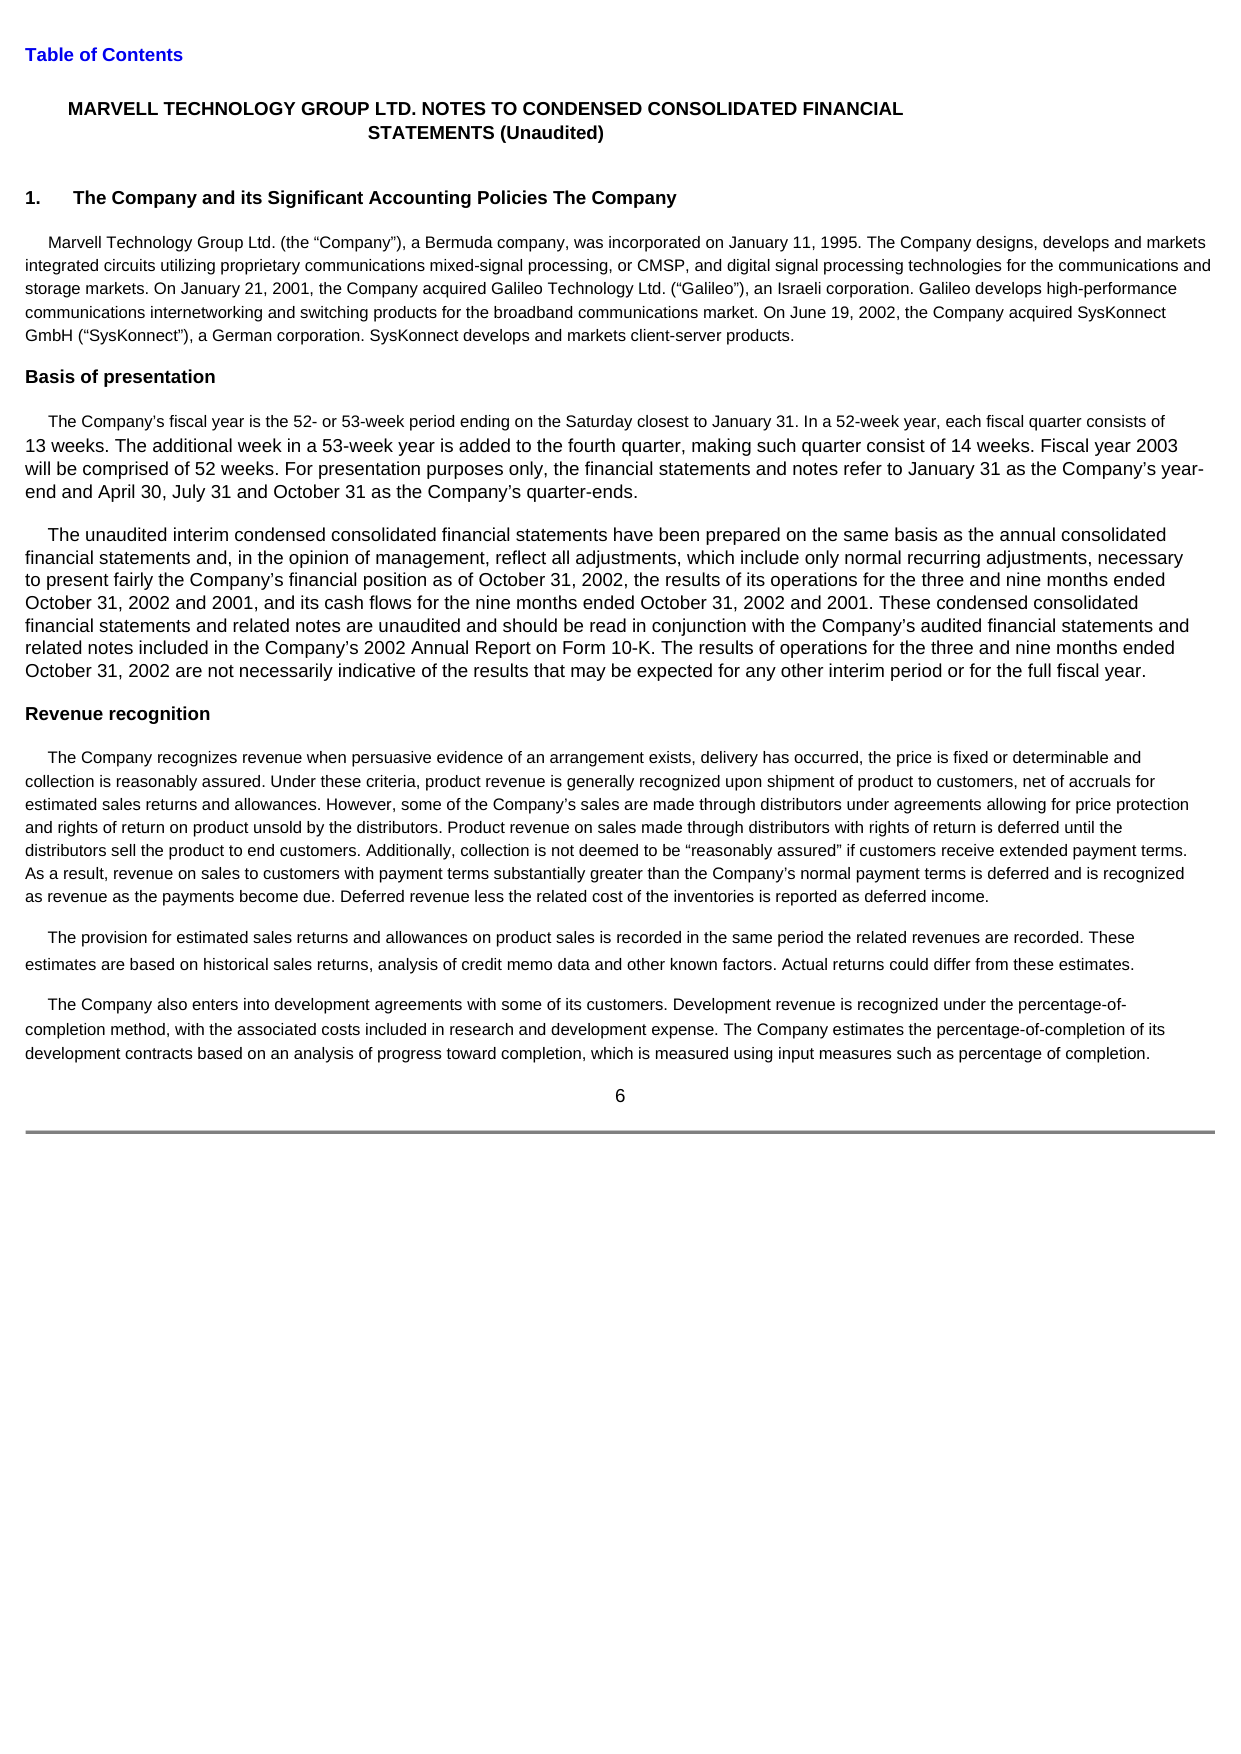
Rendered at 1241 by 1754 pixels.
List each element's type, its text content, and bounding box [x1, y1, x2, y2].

text Marvell Technology Group Ltd. (the “Company”), a Bermuda company, was incorporated on January 11, 1995. The Company designs, develops and markets integrated circuits utilizing proprietary communications mixed-signal processing, or CMSP, and digital signal processing technologies for the communications and storage markets. On January 21, 2001, the Company acquired Galileo Technology Ltd. (“Galileo”), an Israeli corporation. Galileo develops high-performance communications internetworking and switching products for the broadband communications market. On June 19, 2002, the Company acquired SysKonnect GmbH (“SysKonnect”), a German corporation. SysKonnect develops and markets client-server products. [25, 232, 1213, 345]
text Basis of presentation [25, 366, 1213, 388]
text MARVELL TECHNOLOGY GROUP LTD. NOTES TO CONDENSED CONSOLIDATED FINANCIAL STATEMENTS (Unaudited) [52, 97, 919, 143]
text Table of Contents [25, 44, 1213, 65]
text The unaudited interim condensed consolidated financial statements have been prepared on the same basis as the annual consolidated financial statements and, in the opinion of management, reflect all adjustments, which include only normal recurring adjustments, necessary to present fairly the Company’s financial position as of October 31, 2002, the results of its operations for the three and nine months ended October 31, 2002 and 2001, and its cash flows for the nine months ended October 31, 2002 and 2001. These condensed consolidated financial statements and related notes are unaudited and should be read in conjunction with the Company’s audited financial statements and related notes included in the Company’s 2002 Annual Report on Form 10-K. The results of operations for the three and nine months ended October 31, 2002 are not necessarily indicative of the results that may be expected for any other interim period or for the full fiscal year. [25, 524, 1203, 681]
text 13 weeks. The additional week in a 53-week year is added to the fourth quarter, making such quarter consist of 14 weeks. Fiscal year 2003 will be comprised of 52 weeks. For presentation purposes only, the financial statements and notes refer to January 31 as the Company’s year-end and April 30, July 31 and October 31 as the Company’s quarter-ends. [25, 435, 1207, 502]
text Revenue recognition [25, 703, 1213, 724]
text The Company also enters into development agreements with some of its customers. Development revenue is recognized under the percentage-of-completion method, with the associated costs included in research and development expense. The Company estimates the percentage-of-completion of its development contracts based on an analysis of progress toward completion, which is measured using input measures such as percentage of completion. [25, 995, 1194, 1063]
list The Company and its Significant Accounting Policies The Company [25, 187, 1213, 209]
text 6 [25, 1085, 1215, 1106]
text The provision for estimated sales returns and allowances on product sales is recorded in the same period the related revenues are recorded. These estimates are based on historical sales returns, analysis of credit memo data and other known factors. Actual returns could differ from these estimates. [25, 928, 1211, 973]
picture [25, 1130, 1215, 1134]
text The Company’s fiscal year is the 52- or 53-week period ending on the Saturday closest to January 31. In a 52-week year, each fiscal quarter consists of [48, 412, 1213, 431]
text The Company recognizes revenue when persuasive evidence of an arrangement exists, delivery has occurred, the price is fixed or determinable and collection is reasonably assured. Under these criteria, product revenue is generally recognized upon shipment of product to customers, net of accruals for estimated sales returns and allowances. However, some of the Company’s sales are made through distributors under agreements allowing for price protection and rights of return on product unsold by the distributors. Product revenue on sales made through distributors with rights of return is deferred until the distributors sell the product to end customers. Additionally, collection is not deemed to be “reasonably assured” if customers receive extended payment terms. As a result, revenue on sales to customers with payment terms substantially greater than the Company’s normal payment terms is deferred and is recognized as revenue as the payments become due. Deferred revenue less the related cost of the inventories is reported as deferred income. [25, 748, 1207, 906]
